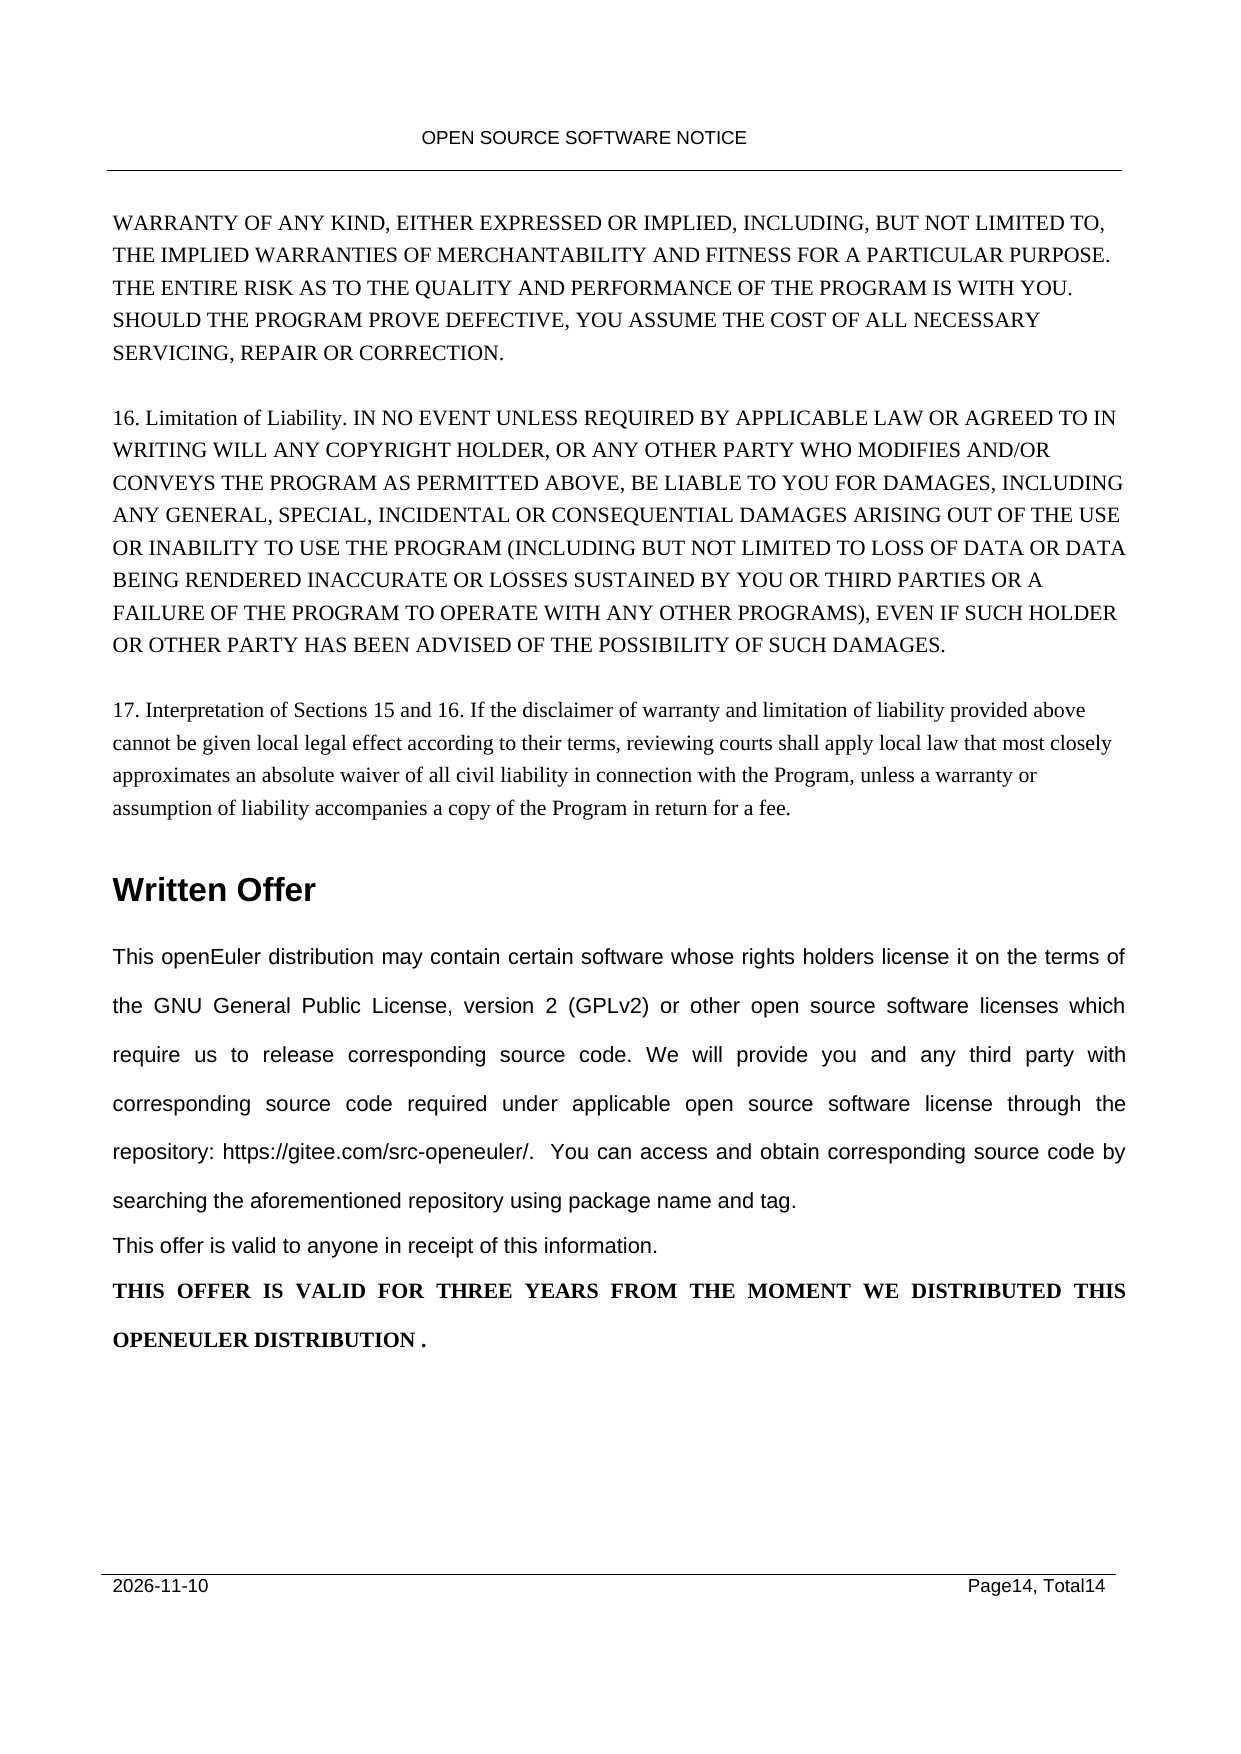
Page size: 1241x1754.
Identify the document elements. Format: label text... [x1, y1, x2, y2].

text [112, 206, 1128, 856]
text This openEuler distribution may contain certain software whose rights holders license it on the terms of the GNU General Public License, version 2 (GPLv2) or other open source software licenses which require us to release corresponding source code. We will provide you and any third party with corresponding source code required under applicable open source software license through the repository: https://gitee.com/src-openeuler/. You can access and obtain corresponding source code by searching the aforementioned repository using package name and tag. [112, 941, 1128, 1217]
text Written Offer [112, 856, 1128, 921]
text THIS OFFER IS VALID FOR THREE YEARS FROM THE MOMENT WE DISTRIBUTED THIS OPENEULER DISTRIBUTION . [112, 1274, 1128, 1356]
text This offer is valid to anyone in receipt of this information. [112, 1229, 1128, 1262]
